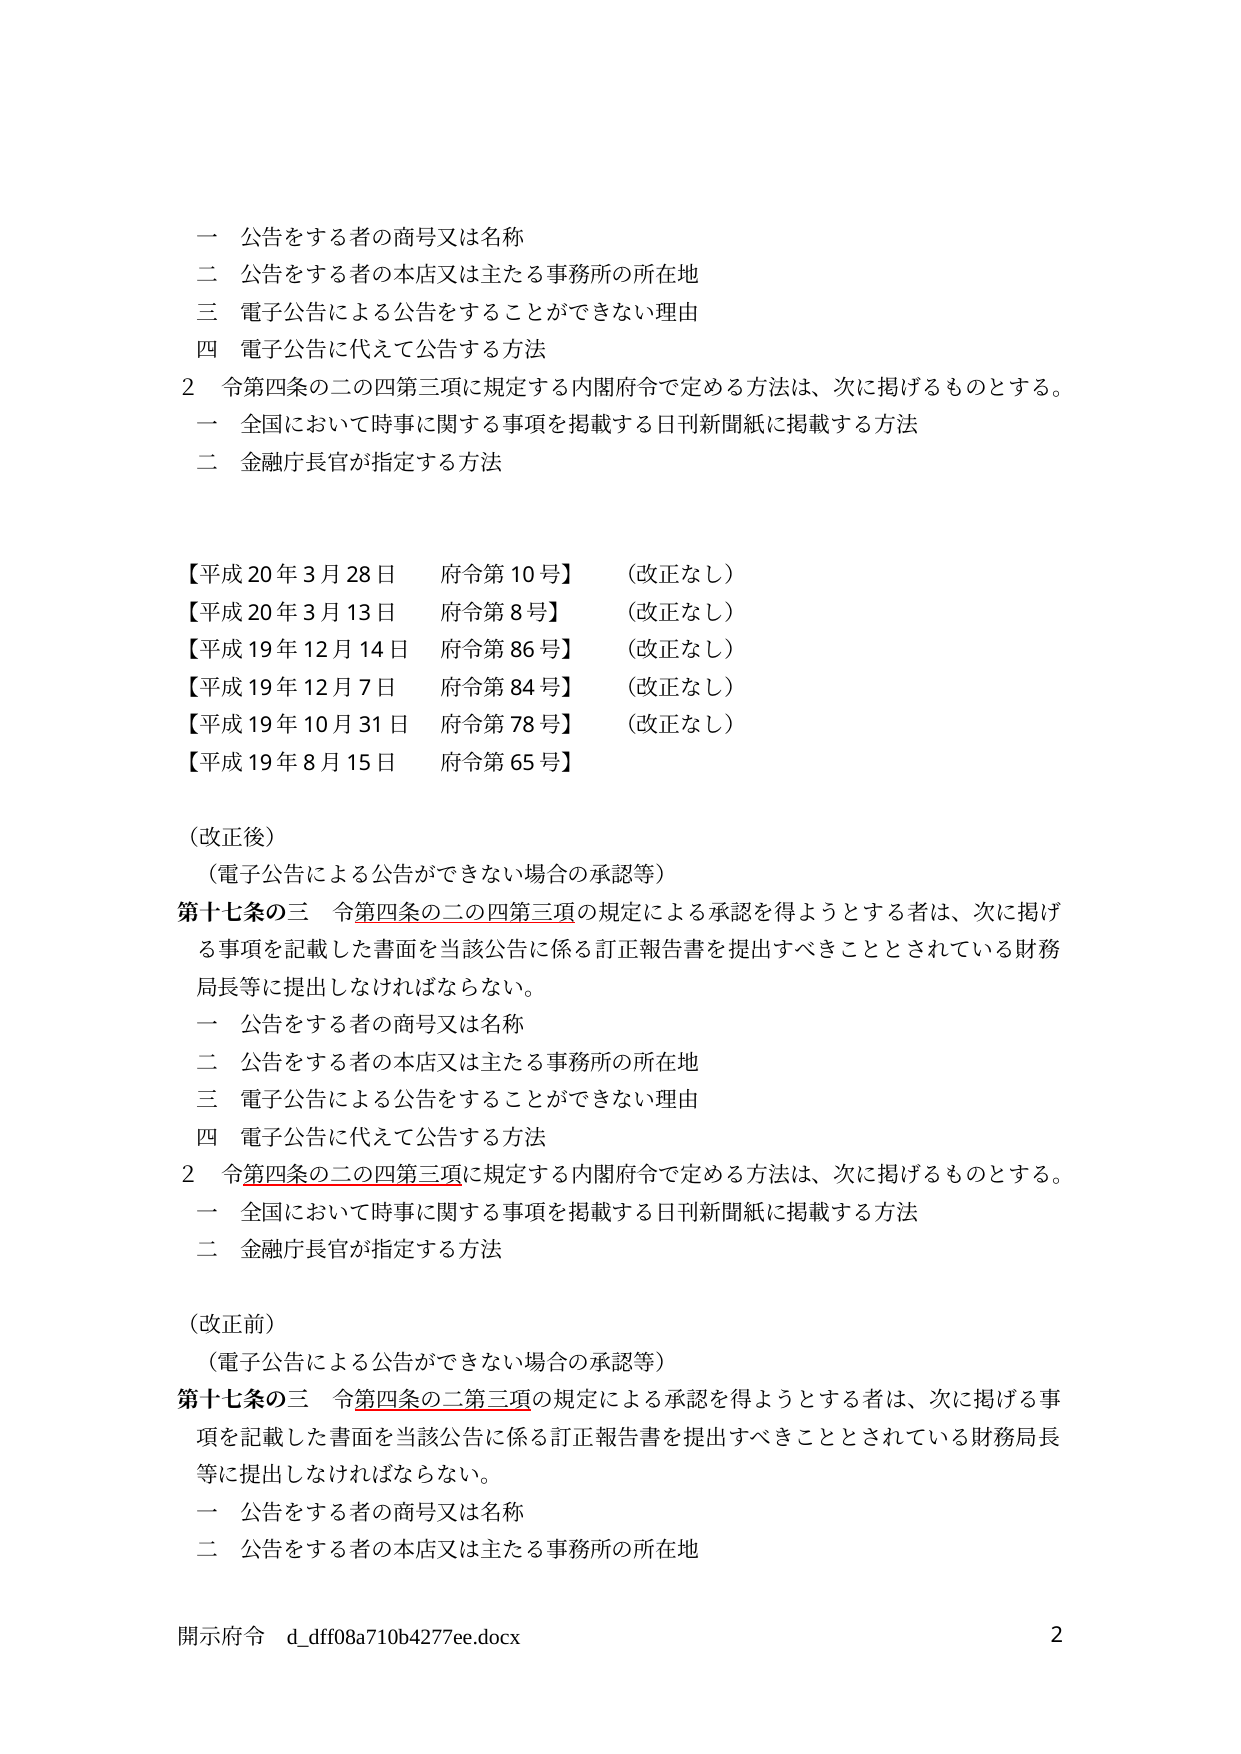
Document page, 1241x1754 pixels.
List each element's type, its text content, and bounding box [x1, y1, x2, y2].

text 四 電子公告に代えて公告する方法 [196, 329, 1063, 367]
text 一 公告をする者の商号又は名称 [196, 1004, 1063, 1042]
text 四 電子公告に代えて公告する方法 [196, 1117, 1063, 1154]
text 【平成19年8月15日 府令第65号】 [177, 742, 1063, 779]
text 第十七条の三 令第四条の二第三項の規定による承認を得ようとする者は、次に掲げる事項を記載した書面を当該公告に係る訂正報告書を提出すべきこととされている財務局長等に提出しなければならない。 [177, 1379, 1063, 1492]
text 一 公告をする者の商号又は名称 [196, 217, 1063, 254]
text （改正後） [177, 817, 1063, 854]
text ２ 令第四条の二の四第三項に規定する内閣府令で定める方法は、次に掲げるものとする。 [177, 1154, 1063, 1192]
text 【平成20年3月28日 府令第10号】 （改正なし） [177, 554, 1063, 592]
text 一 全国において時事に関する事項を掲載する日刊新聞紙に掲載する方法 [196, 1192, 1063, 1229]
text 二 金融庁長官が指定する方法 [196, 1229, 1063, 1267]
text 二 公告をする者の本店又は主たる事務所の所在地 [196, 254, 1063, 292]
text 一 公告をする者の商号又は名称 [196, 1492, 1063, 1529]
text 【平成19年12月7日 府令第84号】 （改正なし） [177, 667, 1063, 704]
text 【平成20年3月13日 府令第8号】 （改正なし） [177, 592, 1063, 629]
text 【平成19年10月31日 府令第78号】 （改正なし） [177, 704, 1063, 742]
text （改正前） [177, 1304, 1063, 1342]
text 三 電子公告による公告をすることができない理由 [196, 1079, 1063, 1117]
text （電子公告による公告ができない場合の承認等） [196, 854, 1063, 892]
text 二 公告をする者の本店又は主たる事務所の所在地 [196, 1529, 1063, 1567]
text 【平成19年12月14日 府令第86号】 （改正なし） [177, 629, 1063, 667]
text ２ 令第四条の二の四第三項に規定する内閣府令で定める方法は、次に掲げるものとする。 [177, 367, 1063, 404]
text 二 金融庁長官が指定する方法 [196, 442, 1063, 479]
text （電子公告による公告ができない場合の承認等） [196, 1342, 1063, 1379]
text 二 公告をする者の本店又は主たる事務所の所在地 [196, 1042, 1063, 1079]
text 三 電子公告による公告をすることができない理由 [196, 292, 1063, 329]
text 一 全国において時事に関する事項を掲載する日刊新聞紙に掲載する方法 [196, 404, 1063, 442]
text 第十七条の三 令第四条の二の四第三項の規定による承認を得ようとする者は、次に掲げる事項を記載した書面を当該公告に係る訂正報告書を提出すべきこととされている財務局長等に提出しなければならない。 [177, 892, 1063, 1004]
